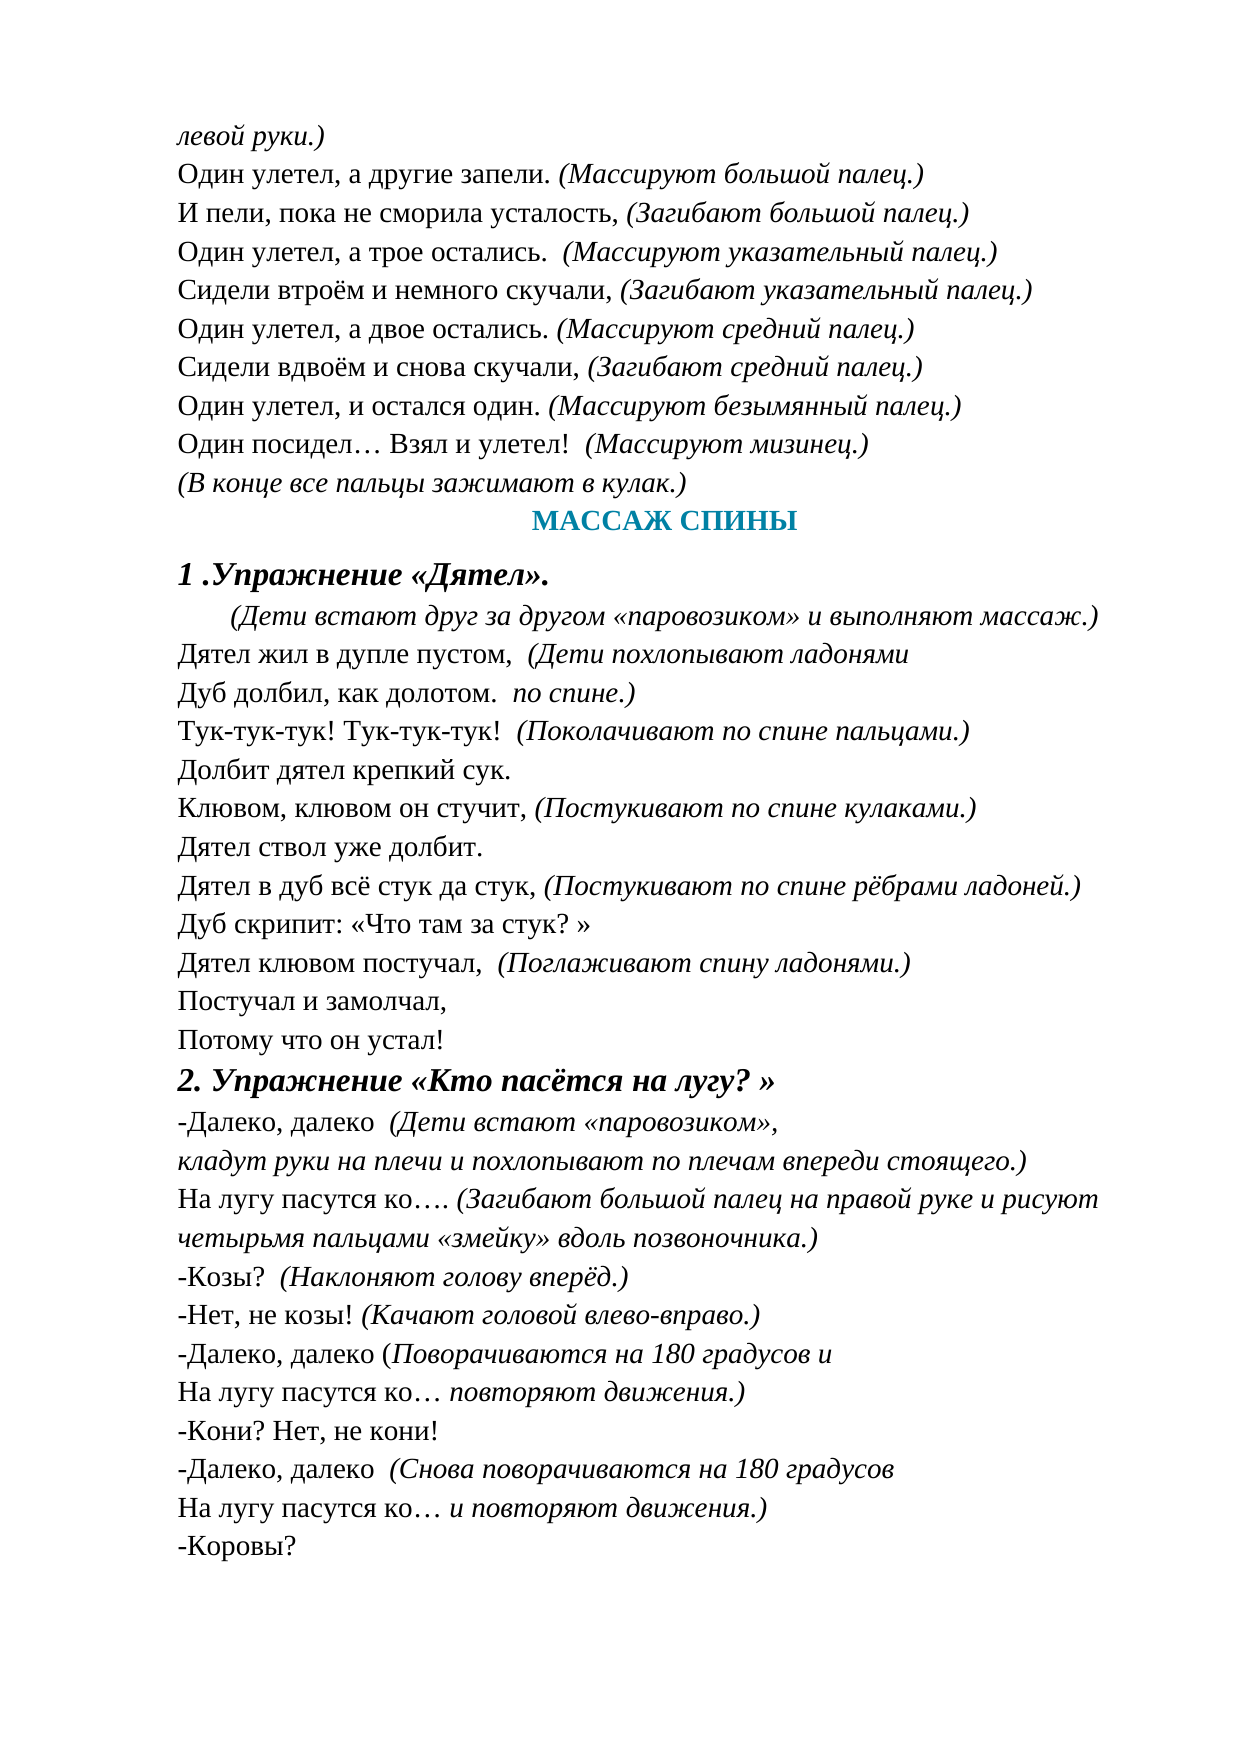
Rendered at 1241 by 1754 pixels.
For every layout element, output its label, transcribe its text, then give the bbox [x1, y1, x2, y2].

text -Кони? Нет, не кони! [177, 1413, 1152, 1446]
text Долбит дятел крепкий сук. [177, 752, 1152, 786]
text Один улетел, а другие запели. (Массируют большой палец.) [177, 157, 1152, 190]
text кладут руки на плечи и похлопывают по плечам впереди стоящего.) [177, 1143, 1152, 1177]
text На лугу пасутся ко… повторяют движения.) [177, 1374, 1152, 1408]
text Дятел жил в дупле пустом, (Дети похлопывают ладонями [177, 636, 1152, 670]
text 1 .Упражнение «Дятел». [177, 554, 1152, 592]
text Сидели втроём и немного скучали, (Загибают указательный палец.) [177, 272, 1152, 306]
text Один посидел… Взял и улетел! (Массируют мизинец.) [177, 426, 1152, 460]
text На лугу пасутся ко… и повторяют движения.) [177, 1490, 1152, 1523]
text -Далеко, далеко (Дети встают «паровозиком», [177, 1104, 1152, 1138]
text левой руки.) [177, 118, 1152, 152]
text Постучал и замолчал, [177, 983, 1152, 1017]
text Дуб скрипит: «Что там за стук? » [177, 906, 1152, 940]
text Дятел клювом постучал, (Поглаживают спину ладонями.) [177, 945, 1152, 978]
text Один улетел, а двое остались. (Массируют средний палец.) [177, 311, 1152, 344]
text Дуб долбил, как долотом. по спине.) [177, 675, 1152, 708]
text (В конце все пальцы зажимают в кулак.) [177, 465, 1152, 498]
text Тук-тук-тук! Тук-тук-тук! (Поколачивают по спине пальцами.) [177, 713, 1152, 747]
text (Дети встают друг за другом «паровозиком» и выполняют массаж.) [177, 598, 1152, 631]
text -Коровы? [177, 1528, 1152, 1562]
text -Далеко, далеко (Снова поворачиваются на 180 градусов [177, 1451, 1152, 1485]
text Сидели вдвоём и снова скучали, (Загибают средний палец.) [177, 349, 1152, 383]
text Один улетел, и остался один. (Массируют безымянный палец.) [177, 388, 1152, 421]
text -Козы? (Наклоняют голову вперёд.) [177, 1259, 1152, 1292]
text Один улетел, а трое остались. (Массируют указательный палец.) [177, 234, 1152, 267]
text 2. Упражнение «Кто пасётся на лугу? » [177, 1060, 1152, 1099]
text Дятел ствол уже долбит. [177, 829, 1152, 863]
text -Нет, не козы! (Качают головой влево-вправо.) [177, 1297, 1152, 1331]
text На лугу пасутся ко…. (Загибают большой палец на правой руке и рисуют четырьмя пальцами «змейку» вдоль позвоночника.) [177, 1182, 1152, 1254]
text МАССАЖ СПИНЫ [177, 503, 1152, 537]
text Потому что он устал! [177, 1022, 1152, 1055]
text И пели, пока не сморила усталость, (Загибают большой палец.) [177, 195, 1152, 229]
text Клювом, клювом он стучит, (Постукивают по спине кулаками.) [177, 791, 1152, 824]
text -Далеко, далеко (Поворачиваются на 180 градусов и [177, 1336, 1152, 1369]
text Дятел в дуб всё стук да стук, (Постукивают по спине рёбрами ладоней.) [177, 868, 1152, 901]
